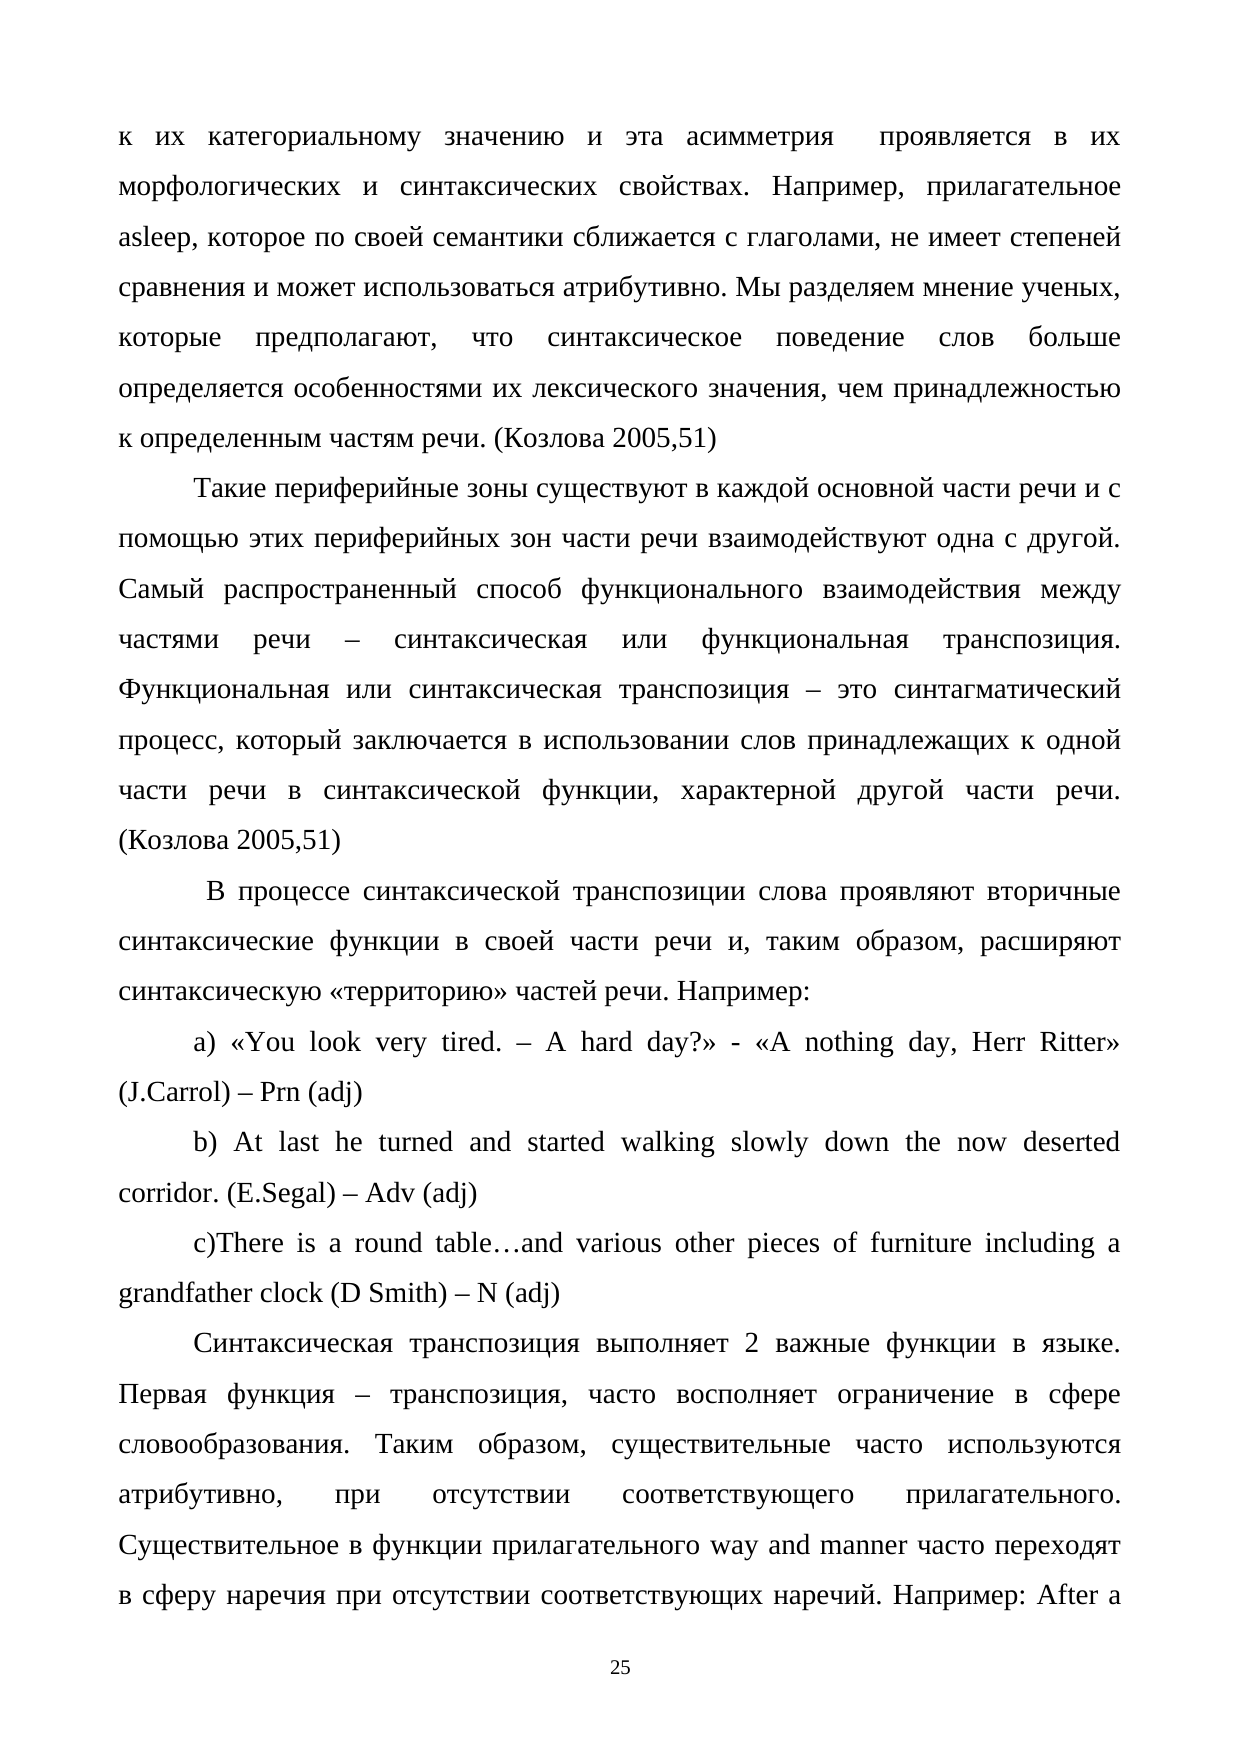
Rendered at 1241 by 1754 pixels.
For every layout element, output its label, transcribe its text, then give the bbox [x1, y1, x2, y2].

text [118, 1326, 1122, 1611]
text b) At last he turned and started walking slowly down the now deserted corridor. (E.Segal) – Adv (adj) [118, 1124, 1122, 1208]
text c)There is a round table…and various other pieces of furniture including a grandfather clock (D Smith) – N (adj) [118, 1225, 1122, 1309]
text В процессе синтаксической транспозиции слова проявляют вторичные синтаксические функции в своей части речи и, таким образом, расширяют синтаксическую «территорию» частей речи. Например: [118, 873, 1122, 1007]
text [118, 118, 1122, 453]
text Такие периферийные зоны существуют в каждой основной части речи и с помощью этих периферийных зон части речи взаимодействуют одна с другой. Самый распространенный способ функционального взаимодействия между частями речи – синтаксическая или функциональная транспозиция. Функциональная или синтаксическая транспозиция – это синтагматический процесс, который заключается в использовании слов принадлежащих к одной части речи в синтаксической функции, характерной другой части речи. (Козлова 2005,51) [118, 470, 1122, 856]
text a) «You look very tired. – A hard day?» - «A nothing day, Herr Ritter» (J.Carrol) – Prn (adj) [118, 1024, 1122, 1108]
